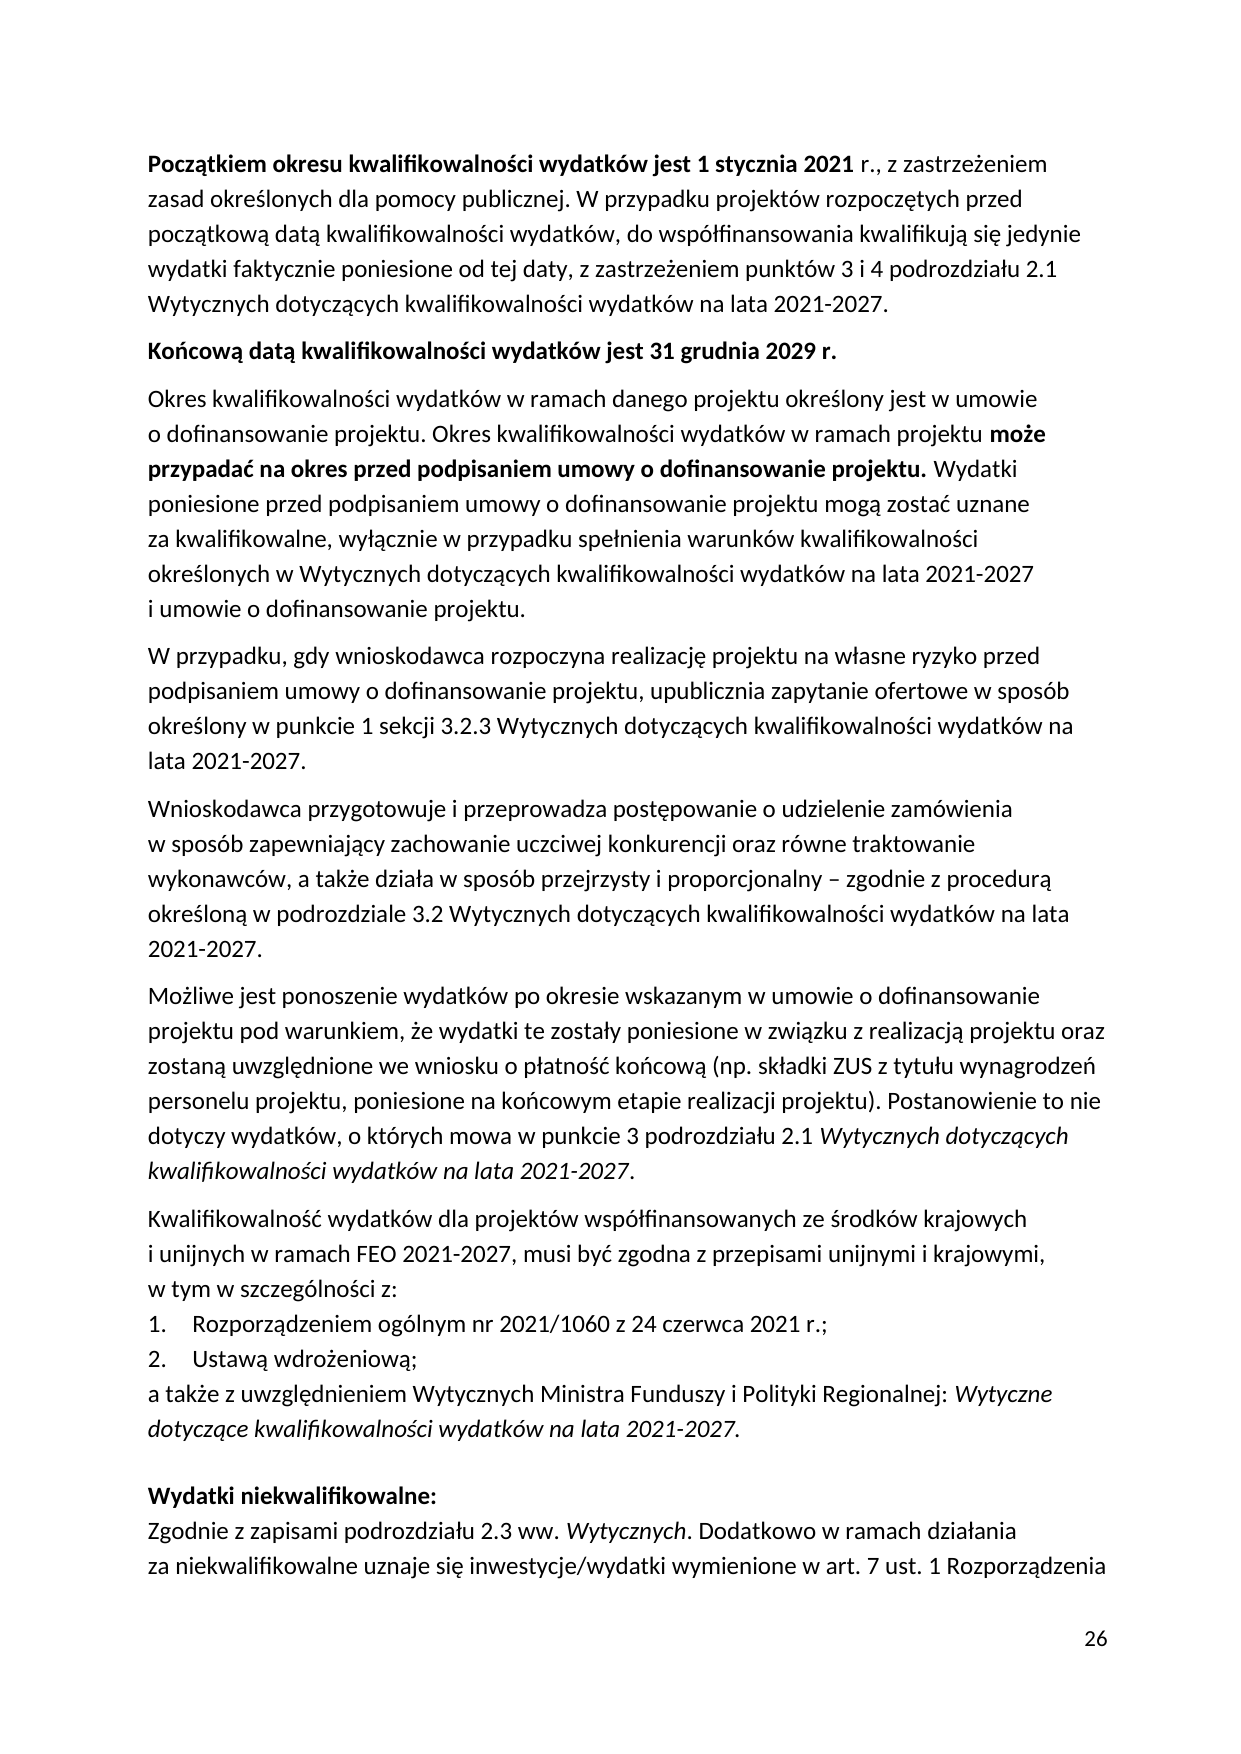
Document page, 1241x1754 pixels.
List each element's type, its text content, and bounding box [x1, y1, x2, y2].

text o dofinansowanie projektu. Okres kwalifikowalności wydatków w ramach projektu może przypadać na okres przed podpisaniem umowy o dofinansowanie projektu. Wydatki poniesione przed podpisaniem umowy o dofinansowanie projektu mogą zostać uznane za kwalifikowalne, wyłącznie w przypadku spełnienia warunków kwalifikowalności określonych w Wytycznych dotyczących kwalifikowalności wydatków na lata 2021-2027 i umowie o dofinansowanie projektu. [148, 418, 1107, 623]
list Ustawą wdrożeniową; [148, 1343, 1107, 1373]
list Rozporządzeniem ogólnym nr 2021/1060 z 24 czerwca 2021 r.; [148, 1308, 1107, 1338]
text Końcową datą kwalifikowalności wydatków jest 31 grudnia 2029 r. [148, 335, 1107, 366]
text Możliwe jest ponoszenie wydatków po okresie wskazanym w umowie o dofinansowanie projektu pod warunkiem, że wydatki te zostały poniesione w związku z realizacją projektu oraz zostaną uwzględnione we wniosku o płatność końcową (np. składki ZUS z tytułu wynagrodzeń personelu projektu, poniesione na końcowym etapie realizacji projektu). Postanowienie to nie dotyczy wydatków, o których mowa w punkcie 3 podrozdziału 2.1 Wytycznych dotyczących kwalifikowalności wydatków na lata 2021-2027. [148, 980, 1107, 1186]
text Początkiem okresu kwalifikowalności wydatków jest 1 stycznia 2021 r., z zastrzeżeniem zasad określonych dla pomocy publicznej. W przypadku projektów rozpoczętych przed początkową datą kwalifikowalności wydatków, do współfinansowania kwalifikują się jedynie wydatki faktycznie poniesione od tej daty, z zastrzeżeniem punktów 3 i 4 podrozdziału 2.1 Wytycznych dotyczących kwalifikowalności wydatków na lata 2021-2027. [148, 148, 1107, 318]
text Wydatki niekwalifikowalne: [148, 1480, 1107, 1510]
text a także z uwzględnieniem Wytycznych Ministra Funduszy i Polityki Regionalnej: Wytyczne dotyczące kwalifikowalności wydatków na lata 2021-2027. [148, 1378, 1107, 1443]
text Kwalifikowalność wydatków dla projektów współfinansowanych ze środków krajowych i unijnych w ramach FEO 2021-2027, musi być zgodna z przepisami unijnymi i krajowymi, w tym w szczególności z: [148, 1203, 1107, 1303]
text Okres kwalifikowalności wydatków w ramach danego projektu określony jest w umowie [148, 383, 1107, 413]
text Wnioskodawca przygotowuje i przeprowadza postępowanie o udzielenie zamówienia w sposób zapewniający zachowanie uczciwej konkurencji oraz równe traktowanie wykonawców, a także działa w sposób przejrzysty i proporcjonalny – zgodnie z procedurą określoną w podrozdziale 3.2 Wytycznych dotyczących kwalifikowalności wydatków na lata 2021-2027. [148, 793, 1107, 963]
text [148, 1515, 1107, 1580]
text W przypadku, gdy wnioskodawca rozpoczyna realizację projektu na własne ryzyko przed podpisaniem umowy o dofinansowanie projektu, upublicznia zapytanie ofertowe w sposób określony w punkcie 1 sekcji 3.2.3 Wytycznych dotyczących kwalifikowalności wydatków na lata 2021-2027. [148, 640, 1107, 776]
